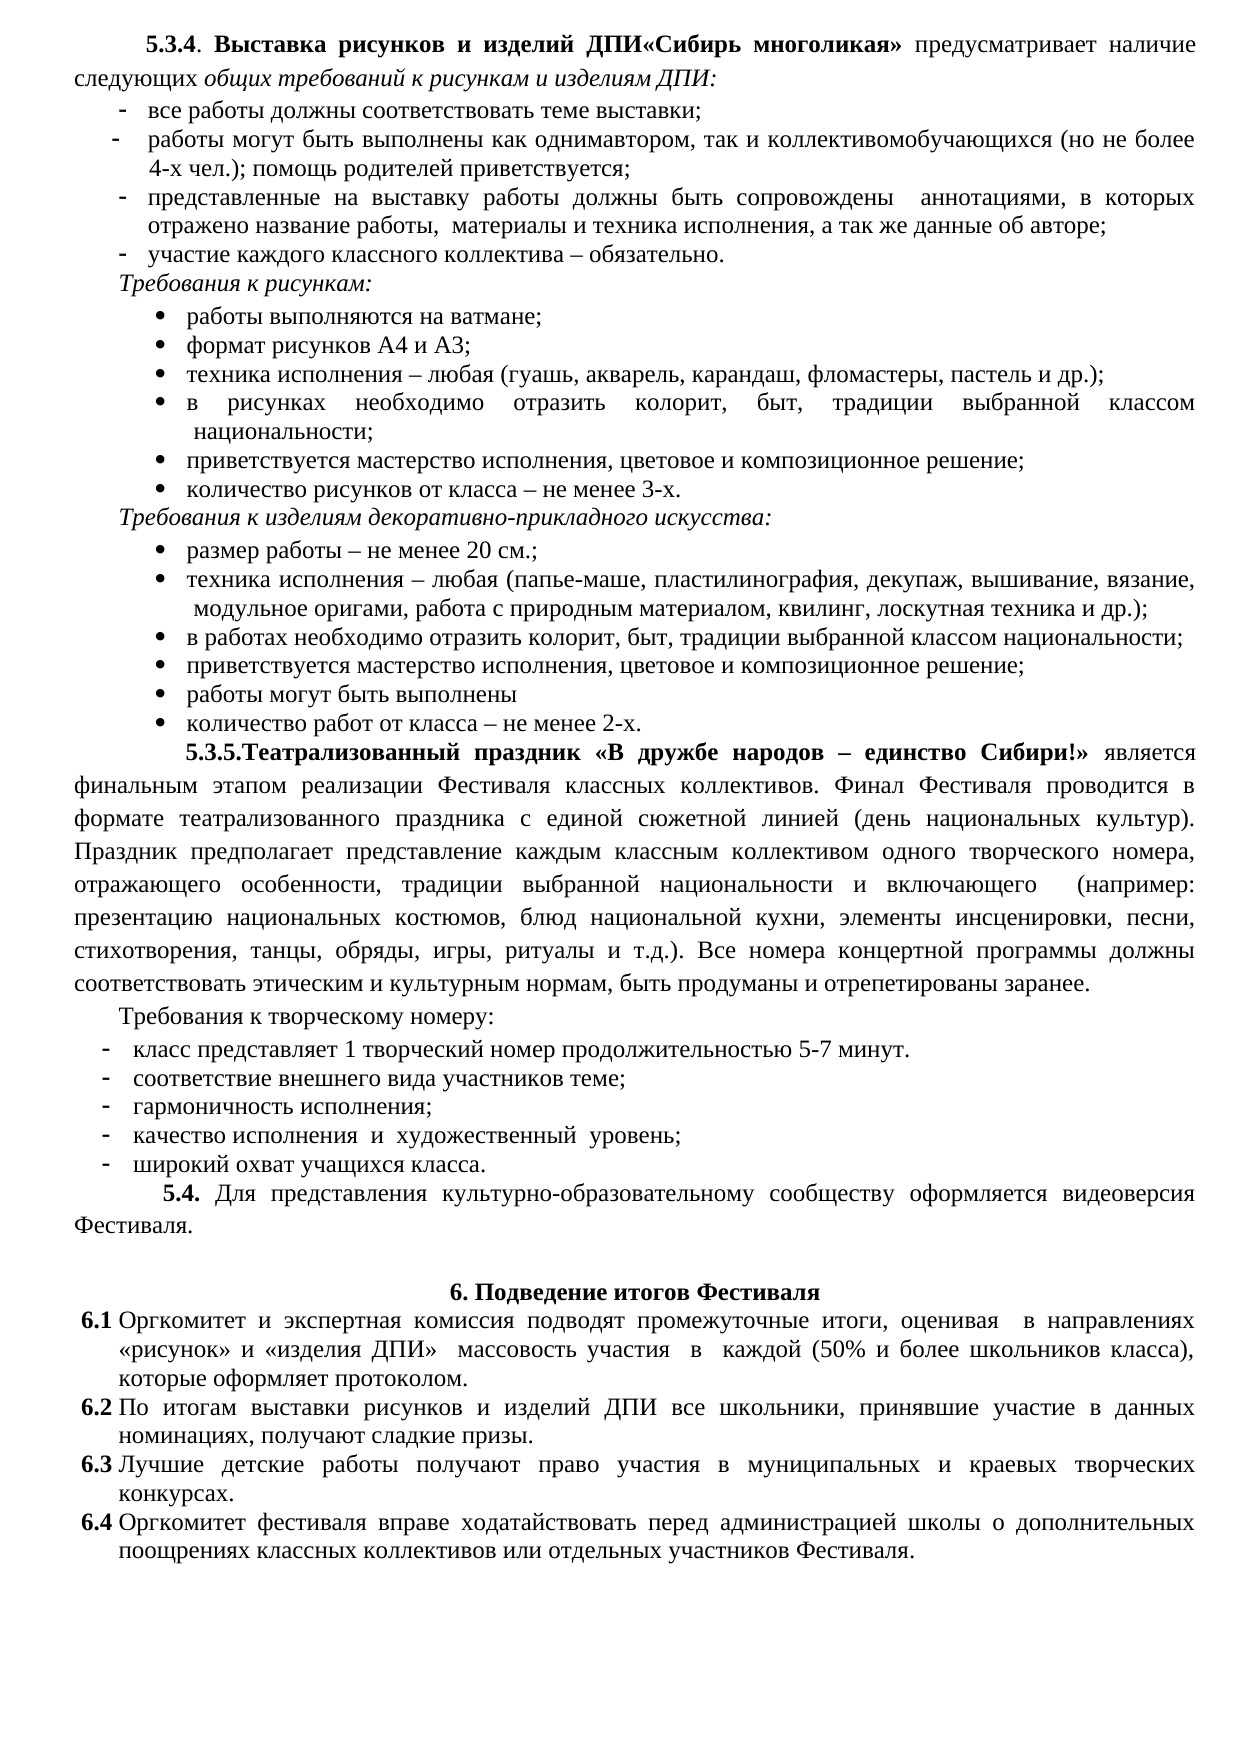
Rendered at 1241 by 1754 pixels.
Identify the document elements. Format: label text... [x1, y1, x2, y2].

list представленные на выставку работы должны быть сопровождены аннотациями, в которых отражено название работы, материалы и техника исполнения, а так же данные об авторе; [118, 182, 1196, 239]
list соответствие внешнего вида участников теме; [102, 1063, 1196, 1091]
list класс представляет 1 творческий номер продолжительностью 5-7 минут. [102, 1034, 1196, 1063]
text 5.3.4. Выставка рисунков и изделий ДПИ«Сибирь многоликая» предусматривает наличие следующих общих требований к рисункам и изделиям ДПИ: [74, 29, 1196, 91]
text Требования к изделиям декоративно-прикладного искусства: [74, 502, 1196, 531]
list качество исполнения и художественный уровень; [102, 1120, 1196, 1149]
list количество работ от класса – не менее 2-х. [156, 708, 1196, 737]
text Требования к рисункам: [74, 268, 1196, 297]
text 5.4. Для представления культурно-образовательному сообществу оформляется видеоверсия Фестиваля. [74, 1178, 1196, 1239]
list По итогам выставки рисунков и изделий ДПИ все школьники, принявшие участие в данных номинациях, получают сладкие призы. [81, 1392, 1196, 1449]
list формат рисунков А4 и А3; [156, 330, 1196, 359]
list все работы должны соответствовать теме выставки; [118, 96, 1196, 124]
list в рисунках необходимо отразить колорит, быт, традиции выбранной классом национальности; [156, 387, 1196, 445]
list гармоничность исполнения; [102, 1091, 1196, 1120]
list техника исполнения – любая (папье-маше, пластилинография, декупаж, вышивание, вязание, модульное оригами, работа с природным материалом, квилинг, лоскутная техника и др.); [156, 564, 1196, 622]
list количество рисунков от класса – не менее 3-х. [156, 474, 1196, 502]
text 5.3.5.Театрализованный праздник «В дружбе народов – единство Сибири!» является финальным этапом реализации Фестиваля классных коллективов. Финал Фестиваля проводится в формате театрализованного праздника с единой сюжетной линией (день национальных культур). Праздник предполагает представление каждым классным коллективом одного творческого номера, отражающего особенности, традиции выбранной национальности и включающего (например: презентацию национальных костюмов, блюд национальной кухни, элементы инсценировки, песни, стихотворения, танцы, обряды, игры, ритуалы и т.д.). Все номера концертной программы должны соответствовать этическим и культурным нормам, быть продуманы и отрепетированы заранее. [74, 737, 1196, 997]
list приветствуется мастерство исполнения, цветовое и композиционное решение; [156, 650, 1196, 679]
list работы могут быть выполнены [156, 679, 1196, 708]
text 6. Подведение итогов Фестиваля [74, 1277, 1196, 1305]
list Лучшие детские работы получают право участия в муниципальных и краевых творческих конкурсах. [81, 1449, 1196, 1507]
list широкий охват учащихся класса. [102, 1149, 1196, 1178]
list размер работы – не менее 20 см.; [156, 535, 1196, 564]
list приветствуется мастерство исполнения, цветовое и композиционное решение; [156, 445, 1196, 474]
list в работах необходимо отразить колорит, быт, традиции выбранной классом национальности; [156, 622, 1196, 650]
list Оргкомитет фестиваля вправе ходатайствовать перед администрацией школы о дополнительных поощрениях классных коллективов или отдельных участников Фестиваля. [81, 1507, 1196, 1564]
list Оргкомитет и экспертная комиссия подводят промежуточные итоги, оценивая в направлениях «рисунок» и «изделия ДПИ» массовость участия в каждой (50% и более школьников класса), которые оформляет протоколом. [81, 1305, 1196, 1392]
list работы могут быть выполнены как однимавтором, так и коллективомобучающихся (но не более 4-х чел.); помощь родителей приветствуется; [111, 124, 1196, 182]
list техника исполнения – любая (гуашь, акварель, карандаш, фломастеры, пастель и др.); [156, 359, 1196, 387]
list участие каждого классного коллектива – обязательно. [118, 239, 1196, 268]
list работы выполняются на ватмане; [156, 301, 1196, 330]
text Требования к творческому номеру: [74, 1001, 1196, 1029]
